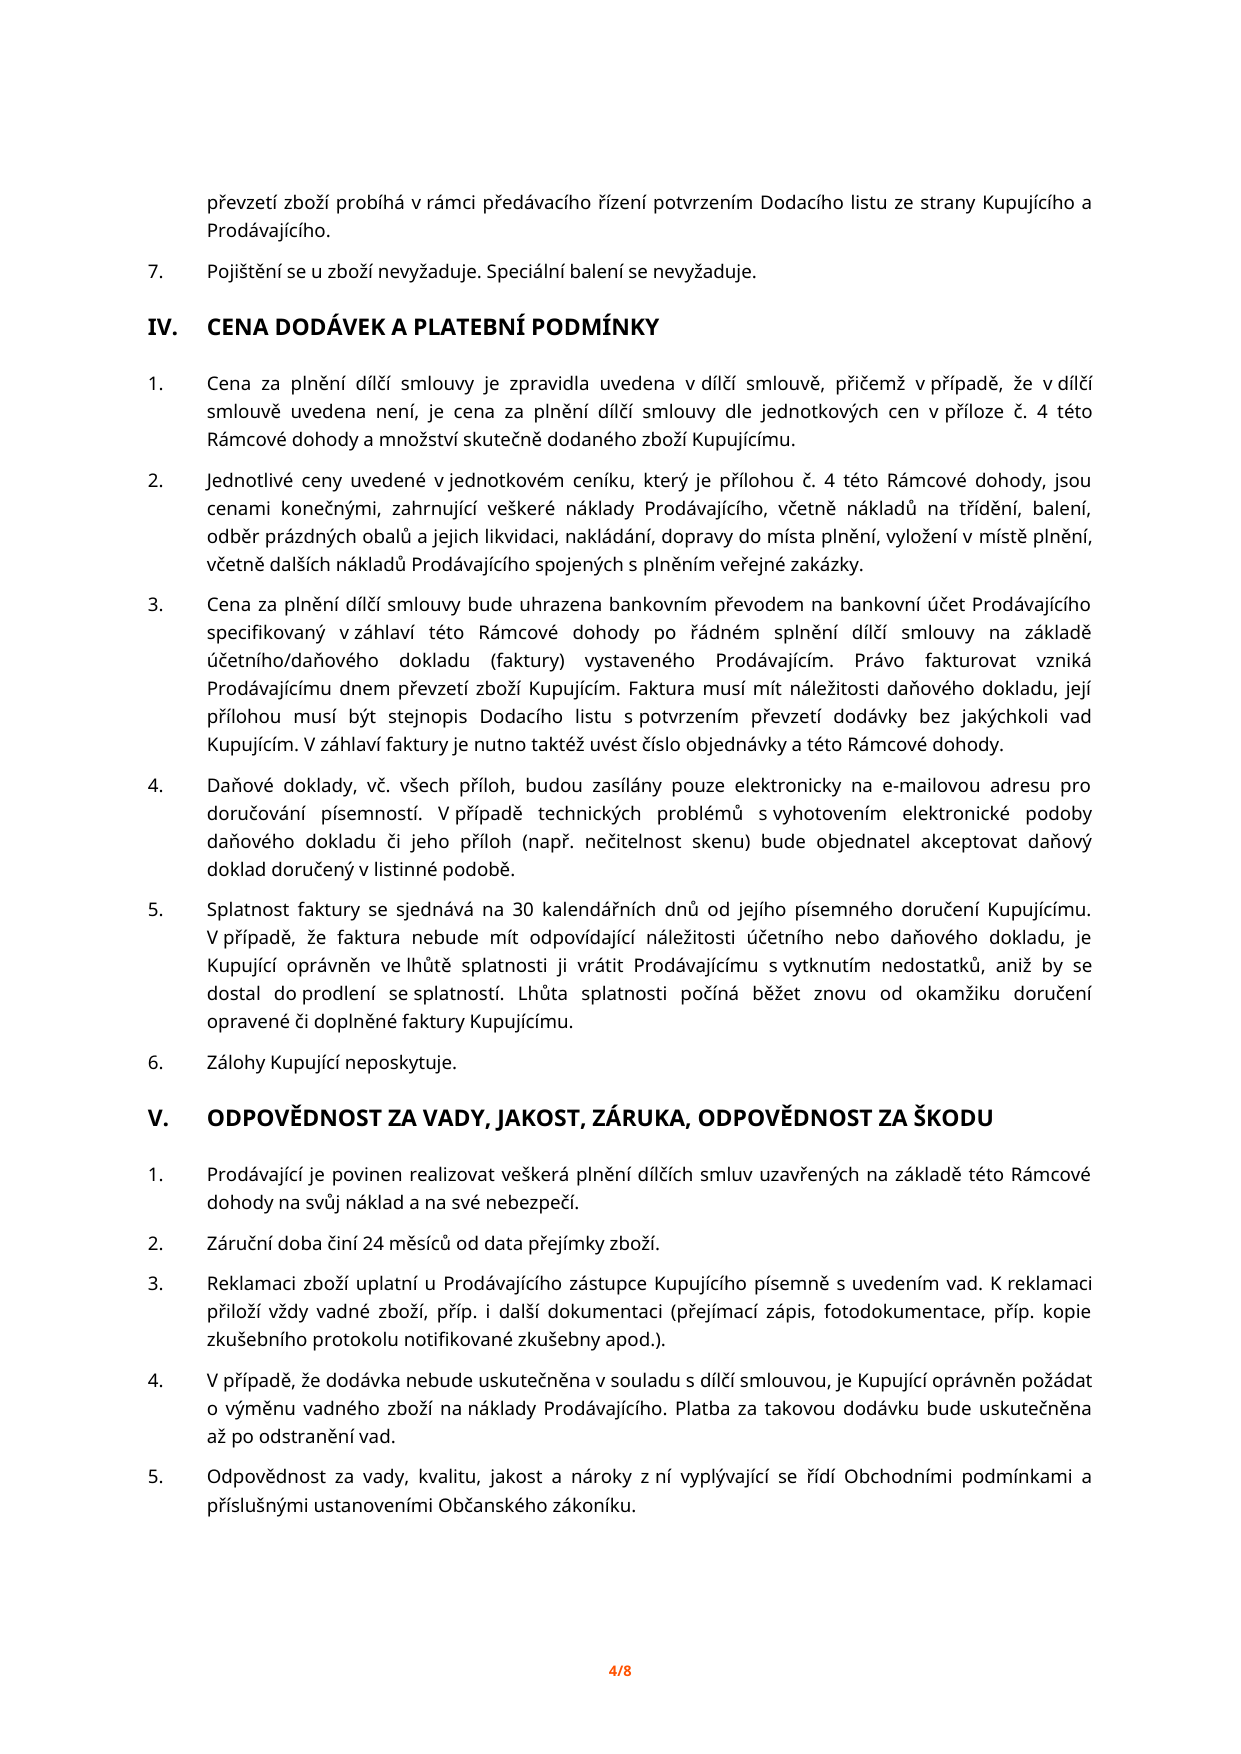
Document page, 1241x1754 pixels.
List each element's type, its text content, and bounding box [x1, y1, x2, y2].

text Daňové doklady, vč. všech příloh, budou zasílány pouze elektronicky na e-mailovou adresu pro doručování písemností. V případě technických problémů s vyhotovením elektronické podoby daňového dokladu či jeho příloh (např. nečitelnost skenu) bude objednatel akceptovat daňový doklad doručený v listinné podobě. [148, 772, 1093, 882]
text ODPOVĚDNOST ZA VADY, JAKOST, ZÁRUKA, ODPOVĚDNOST ZA ŠKODU [148, 1102, 1093, 1133]
list Záruční doba činí 24 měsíců od data přejímky zboží. [148, 1230, 1093, 1256]
list Prodávající je povinen realizovat veškerá plnění dílčích smluv uzavřených na základě této Rámcové dohody na svůj náklad a na své nebezpečí. [148, 1162, 1093, 1215]
list Reklamaci zboží uplatní u Prodávajícího zástupce Kupujícího písemně s uvedením vad. K reklamaci přiloží vždy vadné zboží, příp. i další dokumentaci (přejímací zápis, fotodokumentace, příp. kopie zkušebního protokolu notifikované zkušebny apod.). [148, 1271, 1093, 1352]
list Cena za plnění dílčí smlouvy je zpravidla uvedena v dílčí smlouvě, přičemž v případě, že v dílčí smlouvě uvedena není, je cena za plnění dílčí smlouvy dle jednotkových cen v příloze č. 4 této Rámcové dohody a množství skutečně dodaného zboží Kupujícímu. [148, 370, 1093, 452]
text Odpovědnost za vady, kvalitu, jakost a nároky z ní vyplývající se řídí Obchodními podmínkami a příslušnými ustanoveními Občanského zákoníku. [148, 1464, 1093, 1517]
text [148, 189, 1093, 243]
text Pojištění se u zboží nevyžaduje. Speciální balení se nevyžaduje. [148, 258, 1093, 283]
list Jednotlivé ceny uvedené v jednotkovém ceníku, který je přílohou č. 4 této Rámcové dohody, jsou cenami konečnými, zahrnující veškeré náklady Prodávajícího, včetně nákladů na třídění, balení, odběr prázdných obalů a jejich likvidaci, nakládání, dopravy do místa plnění, vyložení v místě plnění, včetně dalších nákladů Prodávajícího spojených s plněním veřejné zakázky. [148, 467, 1093, 576]
text Splatnost faktury se sjednává na 30 kalendářních dnů od jejího písemného doručení Kupujícímu. V případě, že faktura nebude mít odpovídající náležitosti účetního nebo daňového dokladu, je Kupující oprávněn ve lhůtě splatnosti ji vrátit Prodávajícímu s vytknutím nedostatků, aniž by se dostal do prodlení se splatností. Lhůta splatnosti počíná běžet znovu od okamžiku doručení opravené či doplněné faktury Kupujícímu. [148, 897, 1093, 1034]
text Zálohy Kupující neposkytuje. [148, 1049, 1093, 1075]
text CENA DODÁVEK A PLATEBNÍ PODMÍNKY [148, 311, 1093, 342]
text V případě, že dodávka nebude uskutečněna v souladu s dílčí smlouvou, je Kupující oprávněn požádat o výměnu vadného zboží na náklady Prodávajícího. Platba za takovou dodávku bude uskutečněna až po odstranění vad. [148, 1367, 1093, 1449]
list Cena za plnění dílčí smlouvy bude uhrazena bankovním převodem na bankovní účet Prodávajícího specifikovaný v záhlaví této Rámcové dohody po řádném splnění dílčí smlouvy na základě účetního/daňového dokladu (faktury) vystaveného Prodávajícím. Právo fakturovat vzniká Prodávajícímu dnem převzetí zboží Kupujícím. Faktura musí mít náležitosti daňového dokladu, její přílohou musí být stejnopis Dodacího listu s potvrzením převzetí dodávky bez jakýchkoli vad Kupujícím. V záhlaví faktury je nutno taktéž uvést číslo objednávky a této Rámcové dohody. [148, 591, 1093, 757]
